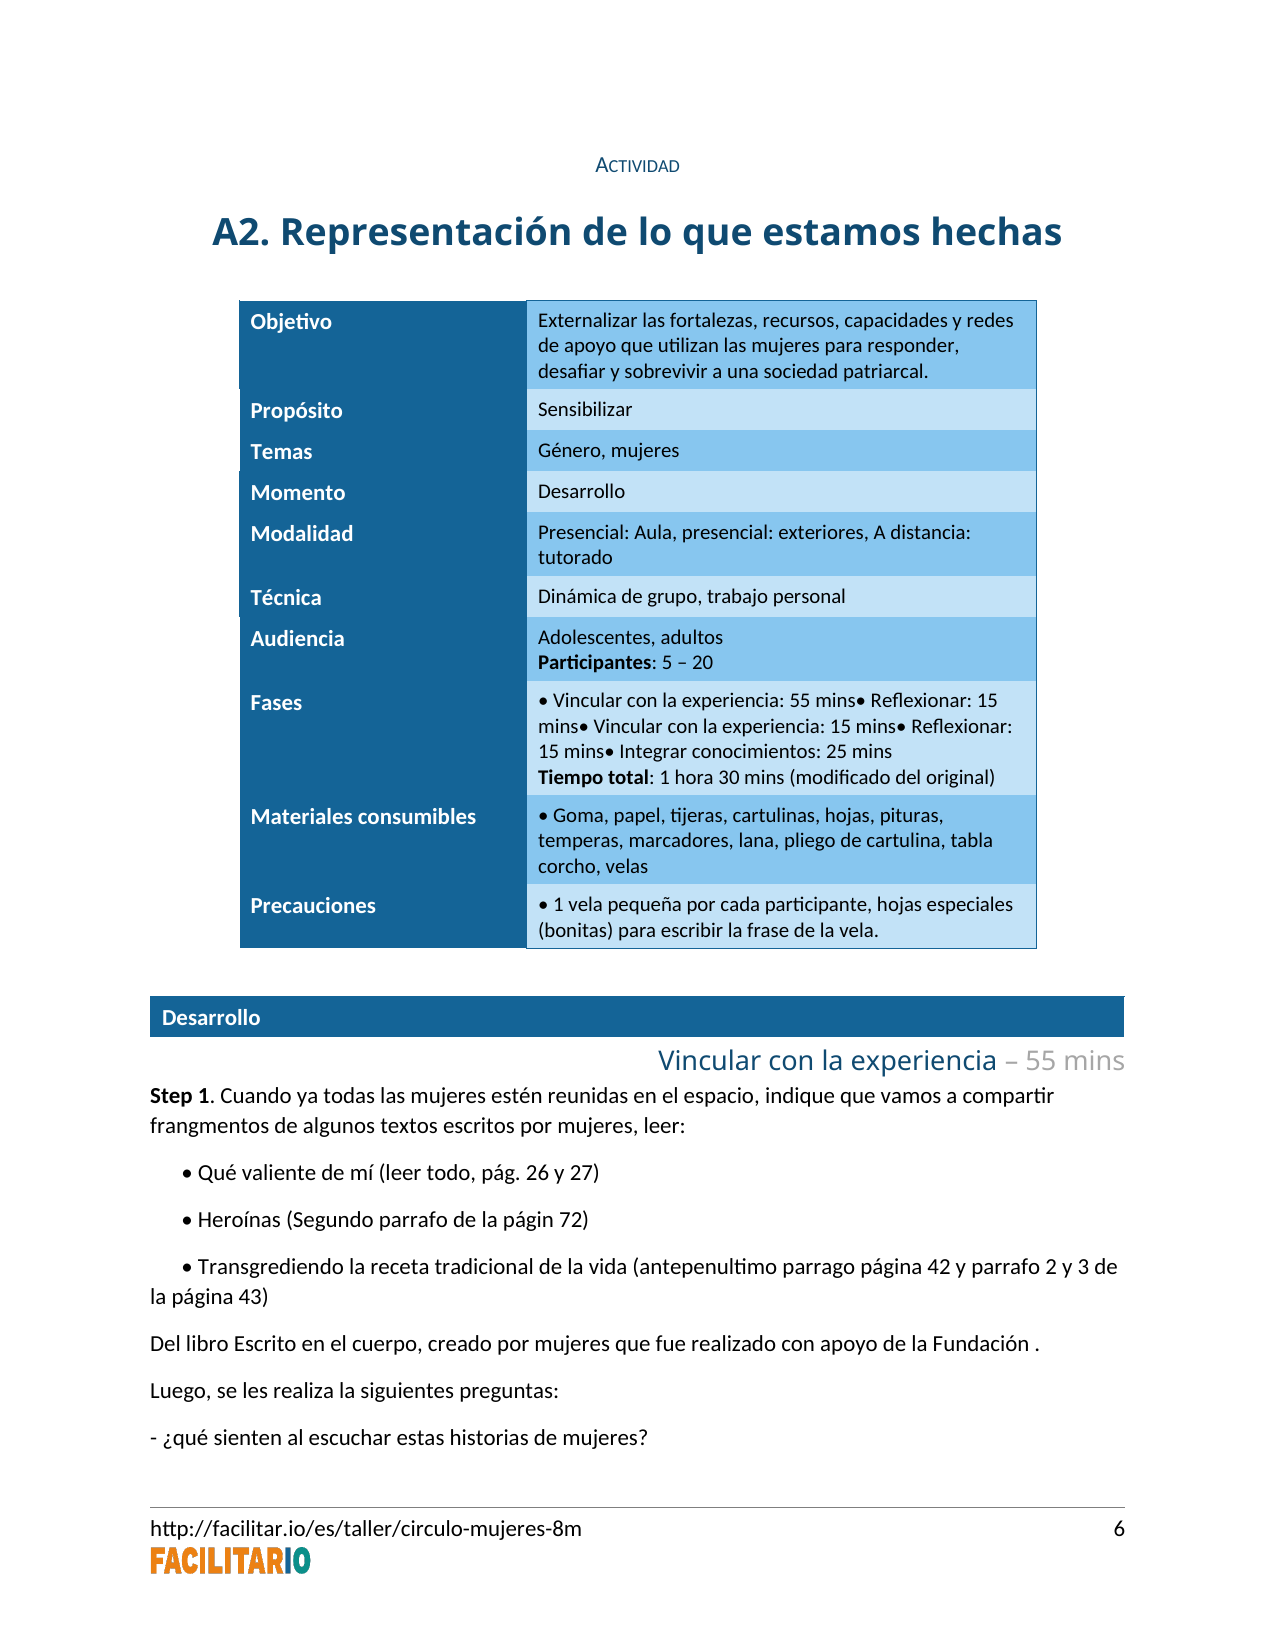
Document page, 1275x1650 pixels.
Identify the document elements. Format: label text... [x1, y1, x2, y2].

table_cell Propósito [240, 390, 526, 430]
text Del libro Escrito en el cuerpo, creado por mujeres que fue realizado con apoyo de la Fundación . [150, 1329, 1125, 1357]
table_cell Fases [240, 682, 526, 795]
table_cell Dinámica de grupo, trabajo personal [527, 576, 1036, 617]
table_cell Género, mujeres [527, 430, 1036, 471]
table_header Externalizar las fortalezas, recursos, capacidades y redes de apoyo que utilizan las mujeres para responder, desafiar y sobrevivir a una sociedad patriarcal. [527, 301, 1036, 389]
table_cell Precauciones [240, 885, 526, 948]
table_cell • Vincular con la experiencia: 55 mins Tiempo total: 1 hora 30 mins (modificado del original) [527, 681, 1036, 795]
table_cell Desarrollo [527, 471, 1036, 512]
table_cell Sensibilizar [527, 389, 1036, 430]
table_cell Audiencia [240, 618, 526, 681]
table_cell Técnica [240, 577, 526, 617]
table_cell Momento [240, 472, 526, 512]
table_cell Presencial: Aula, presencial: exteriores, A distancia: tutorado [527, 512, 1036, 576]
table_cell Adolescentes, adultos Participantes: 5 – 20 [527, 617, 1036, 681]
text Luego, se les realiza la siguientes preguntas: [150, 1376, 1125, 1404]
table_cell • Goma, papel, tijeras, cartulinas, hojas, pituras, temperas, marcadores, lana, pliego de cartulina, tabla corcho, velas [527, 795, 1036, 884]
text Step 1. Cuando ya todas las mujeres estén reunidas en el espacio, indique que vamos a compartir frangmentos de algunos textos escritos por mujeres, leer: [150, 1081, 1125, 1139]
table_cell Temas [240, 431, 526, 471]
text - ¿qué sienten al escuchar estas historias de mujeres? [150, 1423, 1125, 1451]
picture [145, 1544, 315, 1576]
text • Transgrediendo la receta tradicional de la vida (antepenultimo parrago página 42 y parrafo 2 y 3 de la página 43) [150, 1252, 1125, 1310]
table_header Objetivo [240, 301, 526, 389]
table_cell Modalidad [240, 513, 526, 576]
text • Heroínas (Segundo parrafo de la págin 72) [150, 1205, 1125, 1233]
table_cell Materiales consumibles [240, 796, 526, 884]
subtitle Vincular con la experiencia – 55 mins [150, 1041, 1125, 1078]
table_header Desarrollo [151, 997, 1124, 1037]
text • Qué valiente de mí (leer todo, pág. 26 y 27) [150, 1158, 1125, 1186]
subtitle A2. Representación de lo que estamos hechas [150, 205, 1125, 256]
text Actividad [150, 150, 1125, 178]
table_cell • 1 vela pequeña por cada participante, hojas especiales (bonitas) para escribir la frase de la vela. [527, 884, 1036, 948]
